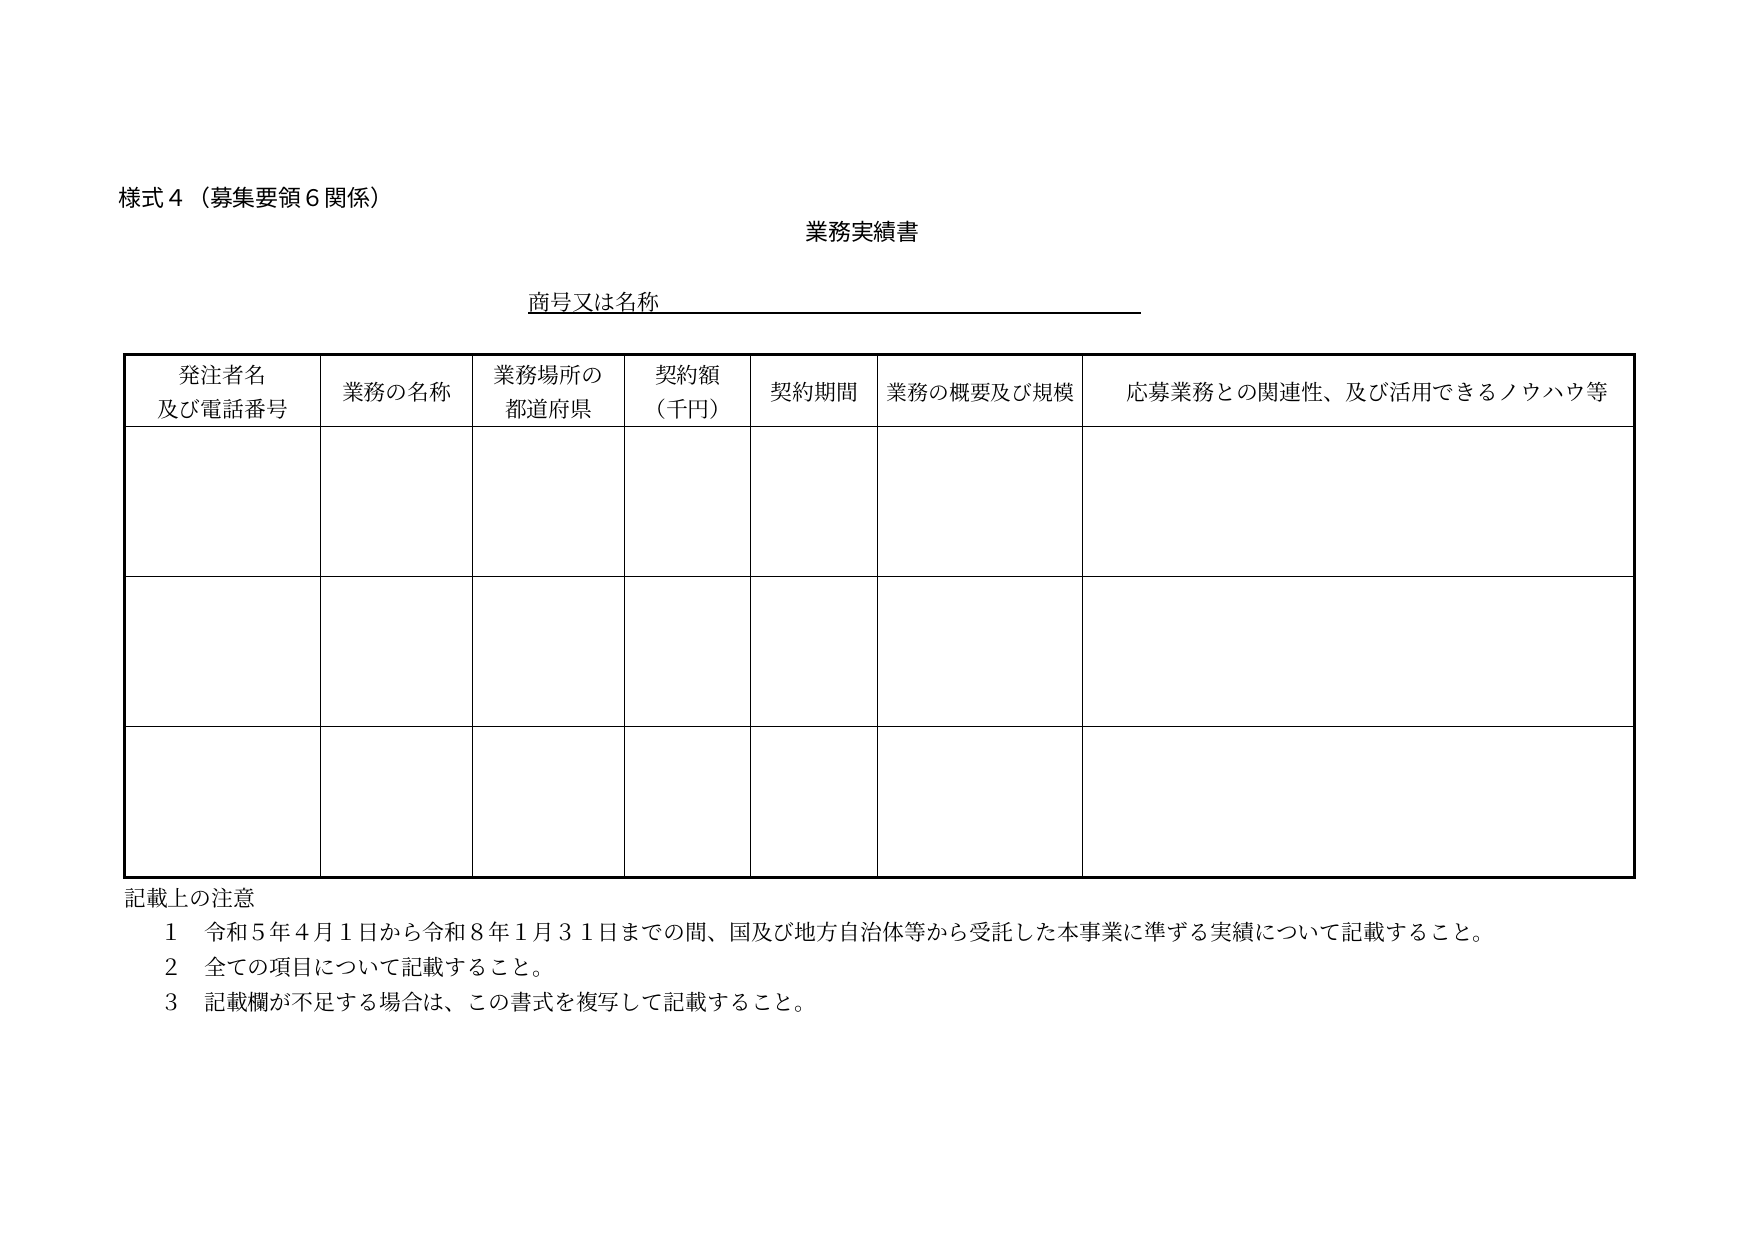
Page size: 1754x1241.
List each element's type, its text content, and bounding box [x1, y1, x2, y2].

table_cell [1083, 577, 1633, 726]
table_cell [878, 727, 1082, 876]
table_header 応募業務との関連性、及び活用できるノウハウ等 [1083, 356, 1633, 426]
table_cell [321, 577, 472, 726]
table_cell [473, 427, 624, 576]
subtitle 様式４（募集要領６関係） [118, 178, 1606, 213]
table_header 契約期間 [751, 356, 877, 426]
table_header 契約額 （千円） [625, 356, 750, 426]
table_cell [321, 427, 472, 576]
table_cell [751, 727, 877, 876]
text ２ 全ての項目について記載すること。 [160, 949, 1606, 984]
table_cell [625, 727, 750, 876]
table_cell [878, 427, 1082, 576]
text ３ 記載欄が不足する場合は、この書式を複写して記載すること。 [160, 984, 1606, 1019]
table_cell [126, 577, 320, 726]
table_cell [1083, 727, 1633, 876]
table_cell [126, 427, 320, 576]
text 業務実績書 [118, 213, 1606, 248]
table_header 業務の名称 [321, 356, 472, 426]
text 記載上の注意 [118, 879, 1606, 914]
table_cell [473, 727, 624, 876]
table_header 業務場所の 都道府県 [473, 356, 624, 426]
table_cell [625, 427, 750, 576]
table_cell [321, 727, 472, 876]
table_cell [1083, 427, 1633, 576]
table_cell [126, 727, 320, 876]
table_header 業務の概要及び規模 [878, 356, 1082, 426]
table_cell [751, 427, 877, 576]
table_header 発注者名 及び電話番号 [126, 356, 320, 426]
table_cell [625, 577, 750, 726]
table_cell [751, 577, 877, 726]
text １ 令和５年４月１日から令和８年１月３１日までの間、国及び地方自治体等から受託した本事業に準ずる実績について記載すること。 [160, 914, 1606, 949]
table_cell [878, 577, 1082, 726]
text 商号又は名称 [118, 283, 1606, 318]
table_cell [473, 577, 624, 726]
